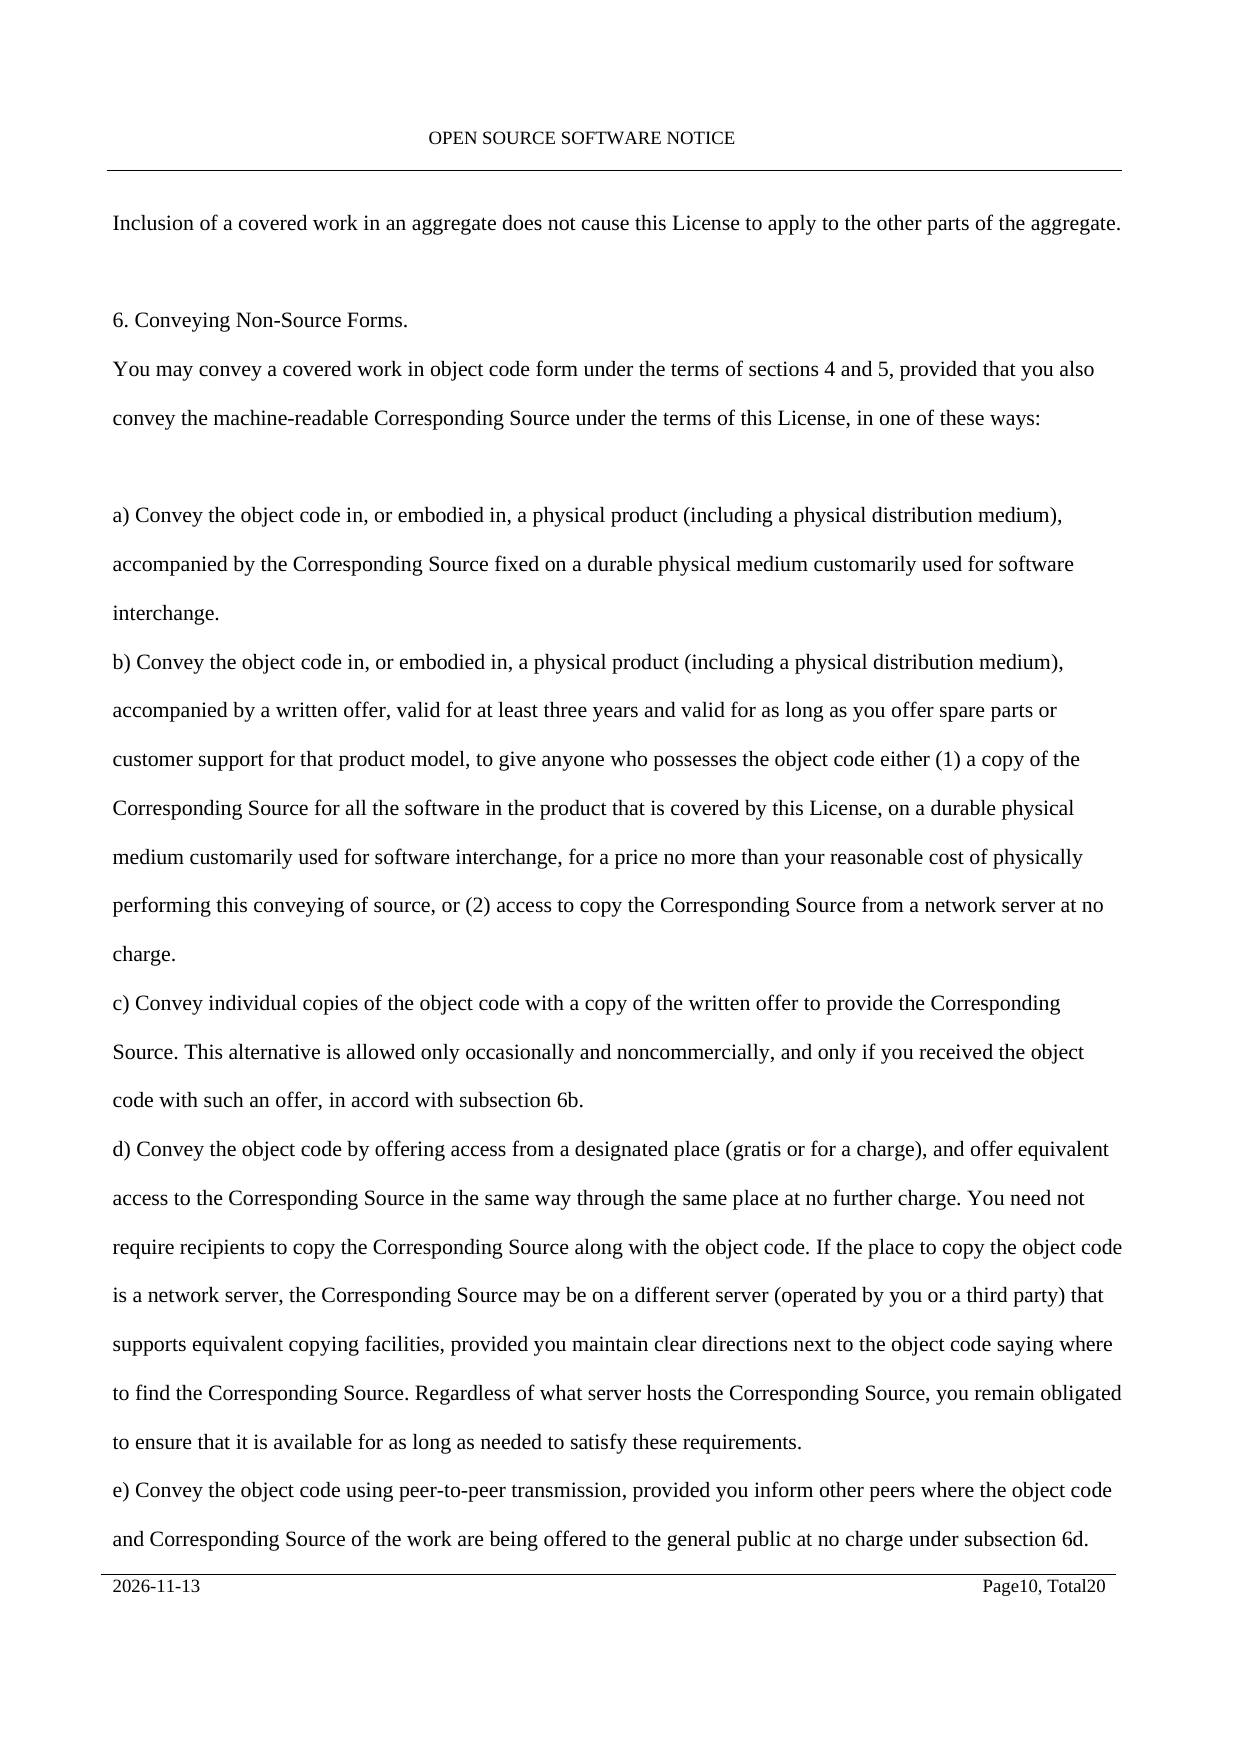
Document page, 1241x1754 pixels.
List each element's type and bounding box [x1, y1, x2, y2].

text [112, 206, 1128, 1555]
